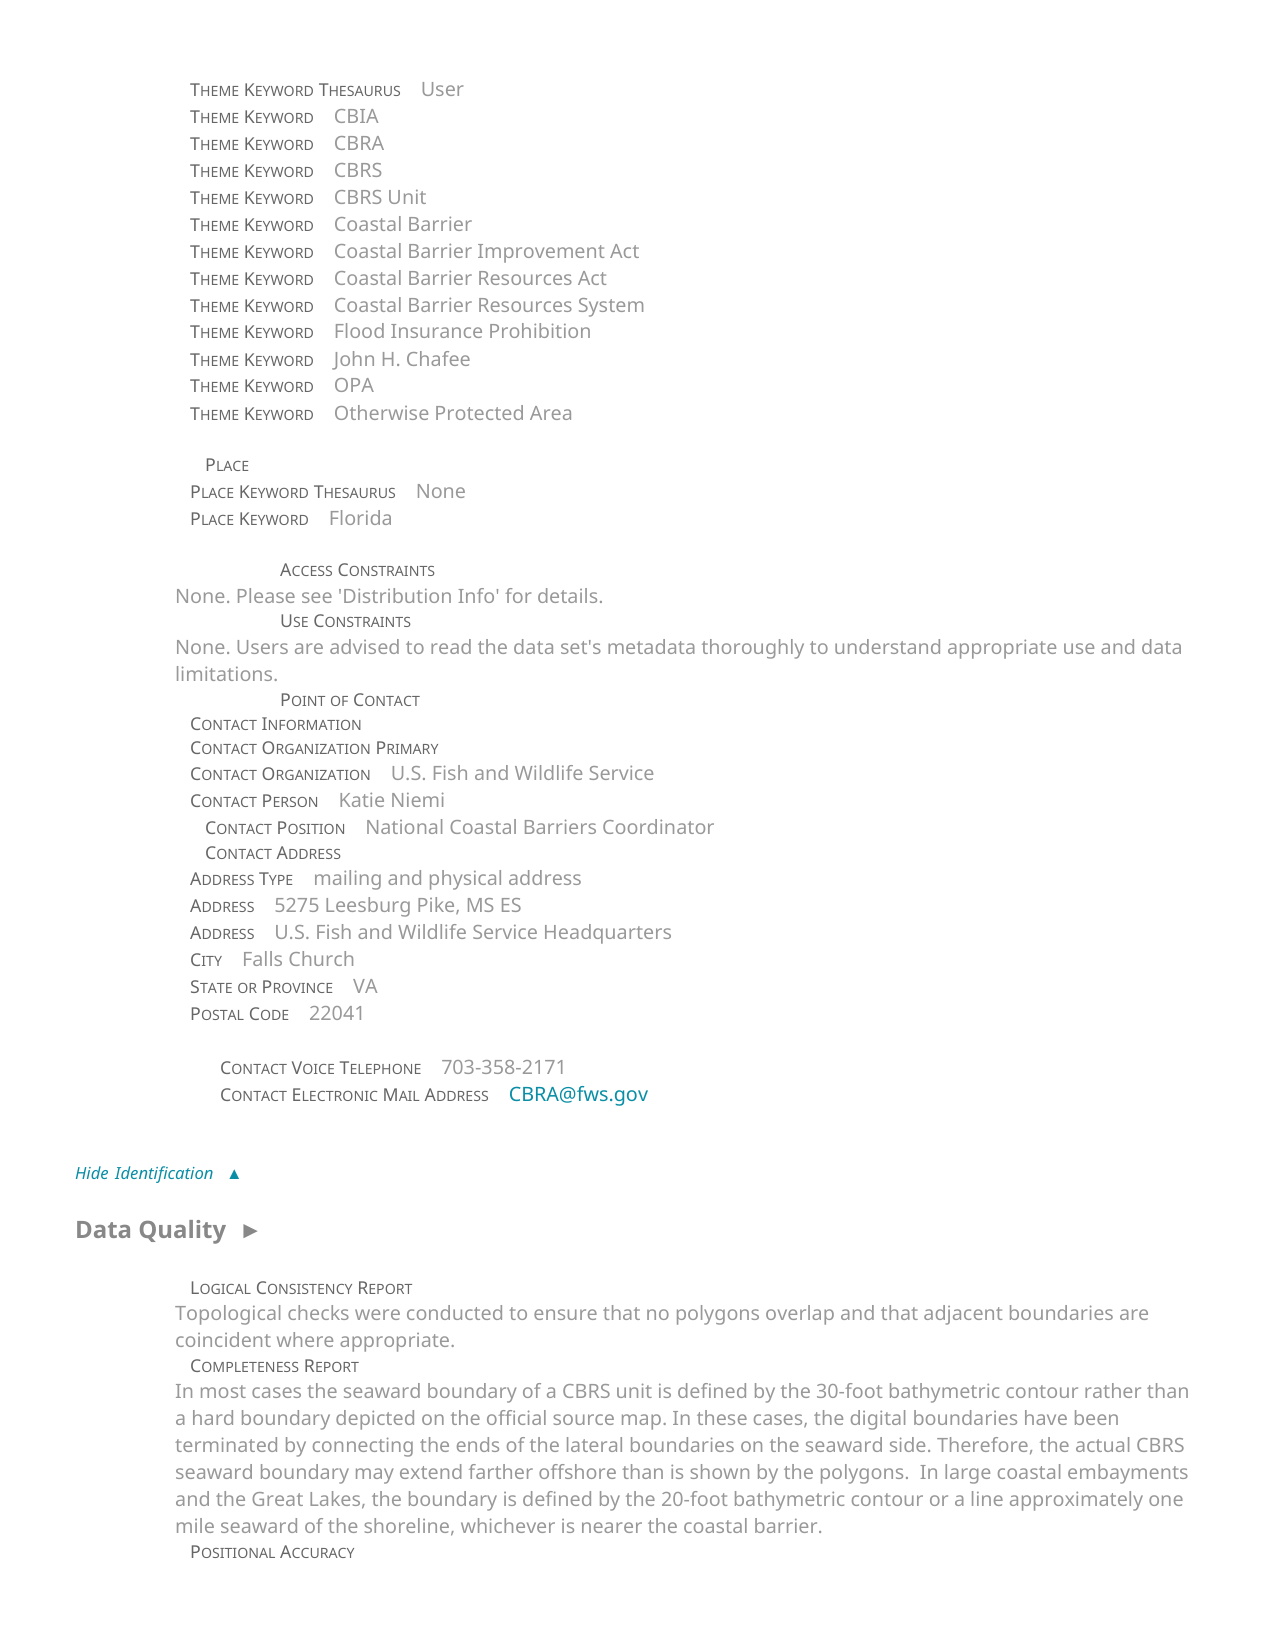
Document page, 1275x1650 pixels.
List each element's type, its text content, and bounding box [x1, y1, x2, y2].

text Postal Code 22041 [190, 999, 1200, 1027]
text Theme Keyword Coastal Barrier Resources Act [190, 264, 1200, 291]
text Contact Electronic Mail Address CBRA@fws.gov [220, 1081, 1200, 1107]
text City Falls Church [190, 946, 1200, 973]
text Topological checks were conducted to ensure that no polygons overlap and that adjacent boundaries are coincident where appropriate. [175, 1299, 1200, 1353]
text Logical Consistency Report [190, 1275, 1200, 1299]
text Place Keyword Thesaurus None [190, 477, 1200, 504]
text Hide Identification ▲ [75, 1161, 1200, 1184]
text Contact Organization U.S. Fish and Wildlife Service [190, 759, 1200, 787]
text Use Constraints [280, 609, 1200, 633]
text None. Please see 'Distribution Info' for details. [175, 582, 1200, 609]
text Theme Keyword Flood Insurance Prohibition [190, 318, 1200, 345]
text Theme Keyword Coastal Barrier Resources System [190, 291, 1200, 318]
text Theme Keyword CBRA [190, 129, 1200, 156]
text Theme Keyword CBIA [190, 102, 1200, 129]
text Theme Keyword CBRS Unit [190, 183, 1200, 210]
text Positional Accuracy [190, 1539, 1200, 1563]
text Contact Information [190, 711, 1200, 735]
text State or Province VA [190, 973, 1200, 999]
text Access Constraints [280, 558, 1200, 582]
text None. Users are advised to read the data set's metadata thoroughly to understand appropriate use and data limitations. [175, 633, 1200, 687]
text In most cases the seaward boundary of a CBRS unit is defined by the 30-foot bathymetric contour rather than a hard boundary depicted on the official source map. In these cases, the digital boundaries have been terminated by connecting the ends of the lateral boundaries on the seaward side. Therefore, the actual CBRS seaward boundary may extend farther offshore than is shown by the polygons. In large coastal embayments and the Great Lakes, the boundary is defined by the 20-foot bathymetric contour or a line approximately one mile seaward of the shoreline, whichever is nearer the coastal barrier. [175, 1377, 1200, 1539]
text Data Quality ▼► [75, 1213, 1200, 1246]
text Address U.S. Fish and Wildlife Service Headquarters [190, 919, 1200, 946]
text Contact Address [205, 841, 1200, 865]
text Contact Position National Coastal Barriers Coordinator [205, 813, 1200, 841]
text Address Type mailing and physical address [190, 865, 1200, 892]
text Theme Keyword CBRS [190, 156, 1200, 183]
text Theme Keyword Coastal Barrier [190, 210, 1200, 237]
text Theme Keyword Thesaurus User [190, 75, 1200, 102]
text Place Keyword Florida [190, 504, 1200, 531]
text Contact Organization Primary [190, 735, 1200, 759]
text Point of Contact [280, 687, 1200, 711]
text Contact Voice Telephone 703-358-2171 [220, 1053, 1200, 1081]
text Completeness Report [190, 1353, 1200, 1377]
text Theme Keyword OPA [190, 372, 1200, 399]
text Theme Keyword Otherwise Protected Area [190, 399, 1200, 426]
text Address 5275 Leesburg Pike, MS ES [190, 892, 1200, 919]
text Theme Keyword Coastal Barrier Improvement Act [190, 237, 1200, 264]
text Theme Keyword John H. Chafee [190, 345, 1200, 372]
text Place [205, 453, 1200, 477]
text Contact Person Katie Niemi [190, 787, 1200, 813]
